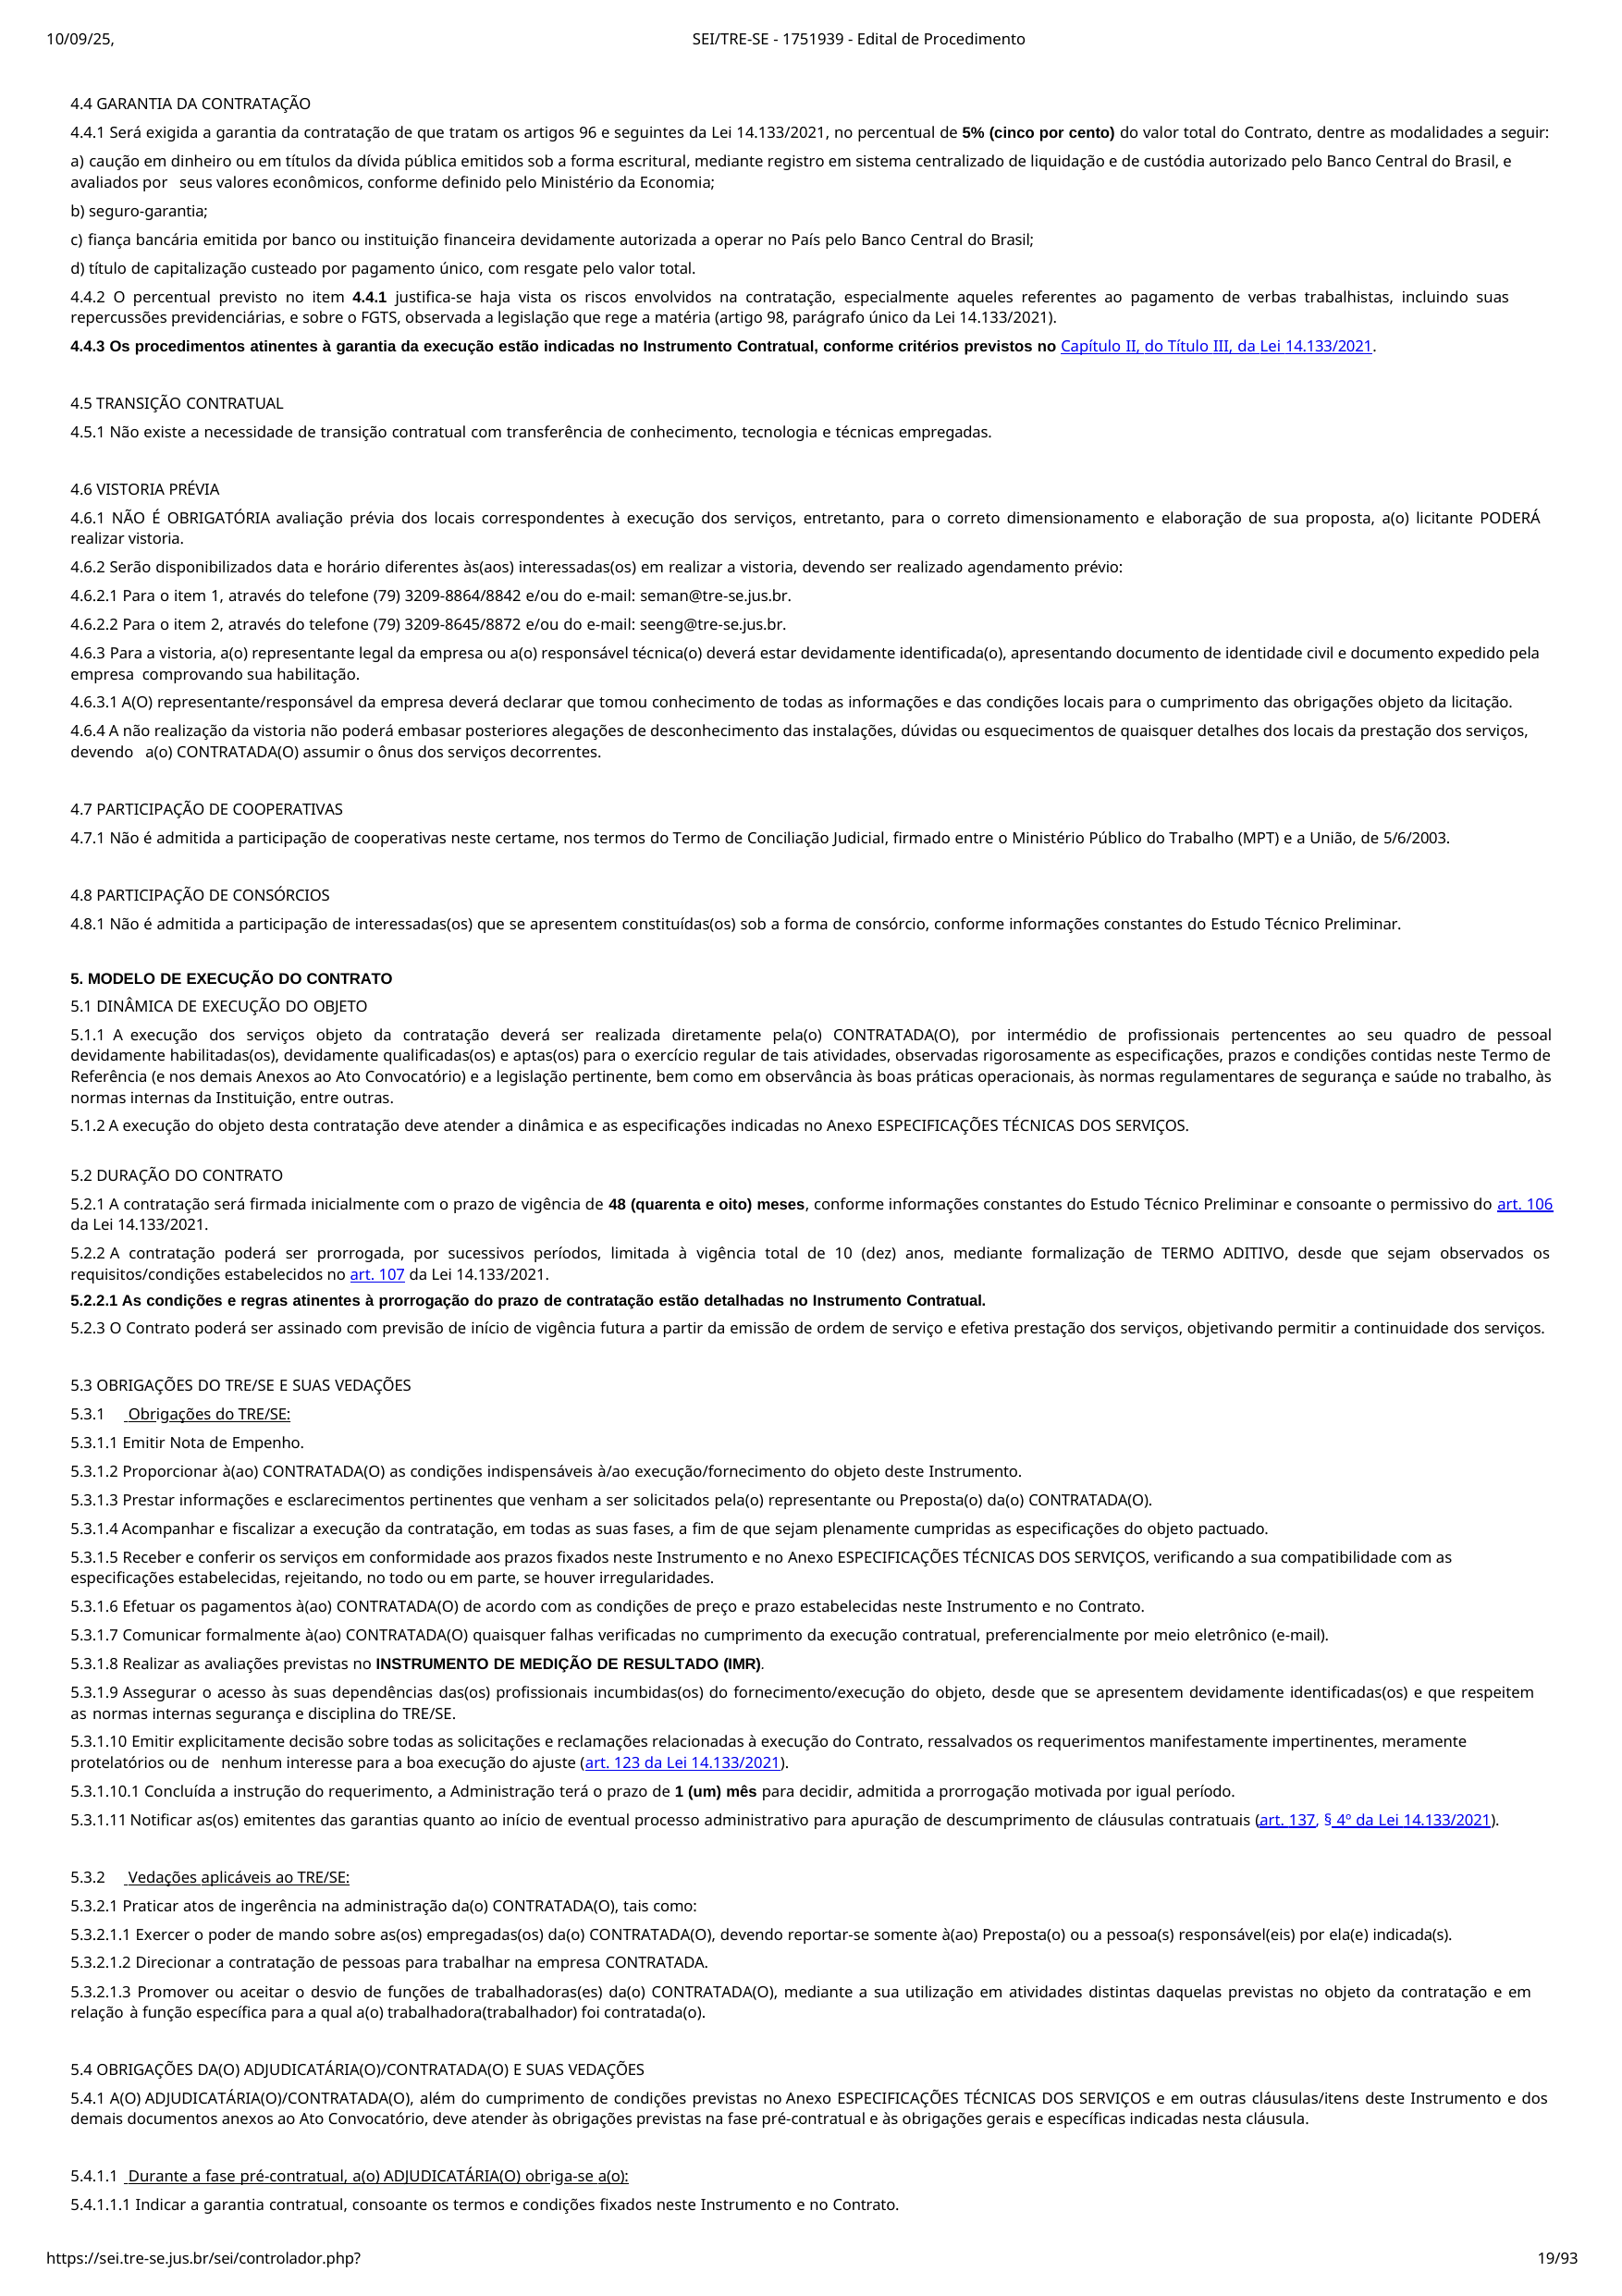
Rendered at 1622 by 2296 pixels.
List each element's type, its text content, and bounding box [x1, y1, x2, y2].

list OBRIGAÇÕES DA(O) ADJUDICATÁRIA(O)/CONTRATADA(O) E SUAS VEDAÇÕES [70, 2058, 1581, 2080]
list Obrigações do TRE/SE: [70, 1403, 1581, 1424]
list A(O) ADJUDICATÁRIA(O)/CONTRATADA(O), além do cumprimento de condições previstas no Anexo ESPECIFICAÇÕES TÉCNICAS DOS SERVIÇOS e em outras cláusulas/itens deste Instrumento e dos demais documentos anexos ao Ato Convocatório, deve atender às obrigações previstas na fase pré-contratual e às obrigações gerais e específicas indicadas nesta cláusula. [70, 2087, 1553, 2130]
list A não realização da vistoria não poderá embasar posteriores alegações de desconhecimento das instalações, dúvidas ou esquecimentos de quaisquer detalhes dos locais da prestação dos serviços, devendo a(o) CONTRATADA(O) assumir o ônus dos serviços decorrentes. [70, 720, 1553, 762]
list Será exigida a garantia da contratação de que tratam os artigos 96 e seguintes da Lei 14.133/2021, no percentual de 5% (cinco por cento) do valor total do Contrato, dentre as modalidades a seguir: [70, 122, 1581, 143]
list Indicar a garantia contratual, consoante os termos e condições fixados neste Instrumento e no Contrato. [70, 2194, 1581, 2216]
list A contratação será firmada inicialmente com o prazo de vigência de 48 (quarenta e oito) meses, conforme informações constantes do Estudo Técnico Preliminar e consoante o permissivo do art. 106 da Lei 14.133/2021. [70, 1193, 1553, 1235]
list NÃO É OBRIGATÓRIA avaliação prévia dos locais correspondentes à execução dos serviços, entretanto, para o correto dimensionamento e elaboração de sua proposta, a(o) licitante PODERÁ realizar vistoria. [70, 507, 1553, 549]
list DURAÇÃO DO CONTRATO [70, 1164, 1581, 1185]
list fiança bancária emitida por banco ou instituição financeira devidamente autorizada a operar no País pelo Banco Central do Brasil; [70, 228, 1581, 250]
list A(O) representante/responsável da empresa deverá declarar que tomou conhecimento de todas as informações e das condições locais para o cumprimento das obrigações objeto da licitação. [70, 692, 1581, 713]
list PARTICIPAÇÃO DE CONSÓRCIOS [70, 884, 1581, 905]
subtitle As condições e regras atinentes à prorrogação do prazo de contratação estão detalhadas no Instrumento Contratual. [70, 1292, 1581, 1309]
list O percentual previsto no item 4.4.1 justifica-se haja vista os riscos envolvidos na contratação, especialmente aqueles referentes ao pagamento de verbas trabalhistas, incluindo suas repercussões previdenciárias, e sobre o FGTS, observada a legislação que rege a matéria (artigo 98, parágrafo único da Lei 14.133/2021). [70, 286, 1553, 327]
list A contratação poderá ser prorrogada, por sucessivos períodos, limitada à vigência total de 10 (dez) anos, mediante formalização de TERMO ADITIVO, desde que sejam observados os requisitos/condições estabelecidos no art. 107 da Lei 14.133/2021. [70, 1243, 1553, 1284]
list Proporcionar à(ao) CONTRATADA(O) as condições indispensáveis à/ao execução/fornecimento do objeto deste Instrumento. [70, 1460, 1581, 1481]
list Emitir explicitamente decisão sobre todas as solicitações e reclamações relacionadas à execução do Contrato, ressalvados os requerimentos manifestamente impertinentes, meramente protelatórios ou de nenhum interesse para a boa execução do ajuste (art. 123 da Lei 14.133/2021). [70, 1731, 1553, 1773]
list Promover ou aceitar o desvio de funções de trabalhadoras(es) da(o) CONTRATADA(O), mediante a sua utilização em atividades distintas daquelas previstas no objeto da contratação e em relação à função específica para a qual a(o) trabalhadora(trabalhador) foi contratada(o). [70, 1981, 1553, 2022]
list Emitir Nota de Empenho. [70, 1431, 1581, 1453]
list OBRIGAÇÕES DO TRE/SE E SUAS VEDAÇÕES [70, 1375, 1581, 1395]
list A execução do objeto desta contratação deve atender a dinâmica e as especificações indicadas no Anexo ESPECIFICAÇÕES TÉCNICAS DOS SERVIÇOS. [70, 1115, 1581, 1136]
list O Contrato poderá ser assinado com previsão de início de vigência futura a partir da emissão de ordem de serviço e efetiva prestação dos serviços, objetivando permitir a continuidade dos serviços. [70, 1318, 1581, 1338]
list Durante a fase pré-contratual, a(o) ADJUDICATÁRIA(O) obriga-se a(o): [70, 2166, 1581, 2186]
list TRANSIÇÃO CONTRATUAL [70, 392, 1581, 413]
list Os procedimentos atinentes à garantia da execução estão indicadas no Instrumento Contratual, conforme critérios previstos no Capítulo II, do Título III, da Lei 14.133/2021. [70, 336, 1581, 356]
list Assegurar o acesso às suas dependências das(os) profissionais incumbidas(os) do fornecimento/execução do objeto, desde que se apresentem devidamente identificadas(os) e que respeitem as normas internas segurança e disciplina do TRE/SE. [70, 1681, 1553, 1724]
list PARTICIPAÇÃO DE COOPERATIVAS [70, 798, 1581, 819]
list Não existe a necessidade de transição contratual com transferência de conhecimento, tecnologia e técnicas empregadas. [70, 422, 1581, 442]
list DINÂMICA DE EXECUÇÃO DO OBJETO [70, 995, 1581, 1016]
list Para o item 2, através do telefone (79) 3209-8645/8872 e/ou do e-mail: seeng@tre-se.jus.br. [70, 614, 1581, 634]
list Notificar as(os) emitentes das garantias quanto ao início de eventual processo administrativo para apuração de descumprimento de cláusulas contratuais (art. 137, § 4º da Lei 14.133/2021). [70, 1809, 1581, 1830]
list Vedações aplicáveis ao TRE/SE: [70, 1866, 1581, 1887]
subtitle MODELO DE EXECUÇÃO DO CONTRATO [70, 970, 1581, 988]
list Receber e conferir os serviços em conformidade aos prazos fixados neste Instrumento e no Anexo ESPECIFICAÇÕES TÉCNICAS DOS SERVIÇOS, verificando a sua compatibilidade com as especificações estabelecidas, rejeitando, no todo ou em parte, se houver irregularidades. [70, 1546, 1553, 1589]
list A execução dos serviços objeto da contratação deverá ser realizada diretamente pela(o) CONTRATADA(O), por intermédio de profissionais pertencentes ao seu quadro de pessoal devidamente habilitadas(os), devidamente qualificadas(os) e aptas(os) para o exercício regular de tais atividades, observadas rigorosamente as especificações, prazos e condições contidas neste Termo de Referência (e nos demais Anexos ao Ato Convocatório) e a legislação pertinente, bem como em observância às boas práticas operacionais, às normas regulamentares de segurança e saúde no trabalho, às normas internas da Instituição, entre outras. [70, 1024, 1553, 1108]
list caução em dinheiro ou em títulos da dívida pública emitidos sob a forma escritural, mediante registro em sistema centralizado de liquidação e de custódia autorizado pelo Banco Central do Brasil, e avaliados por seus valores econômicos, conforme definido pelo Ministério da Economia; [70, 151, 1553, 192]
list Para a vistoria, a(o) representante legal da empresa ou a(o) responsável técnica(o) deverá estar devidamente identificada(o), apresentando documento de identidade civil e documento expedido pela empresa comprovando sua habilitação. [70, 642, 1553, 684]
list Praticar atos de ingerência na administração da(o) CONTRATADA(O), tais como: [70, 1895, 1581, 1916]
list Realizar as avaliações previstas no INSTRUMENTO DE MEDIÇÃO DE RESULTADO (IMR). [70, 1653, 1581, 1674]
list Acompanhar e fiscalizar a execução da contratação, em todas as suas fases, a fim de que sejam plenamente cumpridas as especificações do objeto pactuado. [70, 1517, 1581, 1539]
list Concluída a instrução do requerimento, a Administração terá o prazo de 1 (um) mês para decidir, admitida a prorrogação motivada por igual período. [70, 1780, 1581, 1801]
list Comunicar formalmente à(ao) CONTRATADA(O) quaisquer falhas verificadas no cumprimento da execução contratual, preferencialmente por meio eletrônico (e-mail). [70, 1625, 1581, 1645]
list seguro-garantia; [70, 200, 1581, 221]
list título de capitalização custeado por pagamento único, com resgate pelo valor total. [70, 257, 1581, 278]
list Não é admitida a participação de interessadas(os) que se apresentem constituídas(os) sob a forma de consórcio, conforme informações constantes do Estudo Técnico Preliminar. [70, 913, 1581, 934]
list Para o item 1, através do telefone (79) 3209-8864/8842 e/ou do e-mail: seman@tre-se.jus.br. [70, 585, 1581, 606]
list Exercer o poder de mando sobre as(os) empregadas(os) da(o) CONTRATADA(O), devendo reportar-se somente à(ao) Preposta(o) ou a pessoa(s) responsável(eis) por ela(e) indicada(s). [70, 1923, 1581, 1945]
list Serão disponibilizados data e horário diferentes às(aos) interessadas(os) em realizar a vistoria, devendo ser realizado agendamento prévio: [70, 557, 1581, 577]
list Direcionar a contratação de pessoas para trabalhar na empresa CONTRATADA. [70, 1952, 1581, 1973]
list GARANTIA DA CONTRATAÇÃO [70, 93, 1581, 115]
list Não é admitida a participação de cooperativas neste certame, nos termos do Termo de Conciliação Judicial, firmado entre o Ministério Público do Trabalho (MPT) e a União, de 5/6/2003. [70, 827, 1581, 848]
list VISTORIA PRÉVIA [70, 478, 1581, 499]
list Prestar informações e esclarecimentos pertinentes que venham a ser solicitados pela(o) representante ou Preposta(o) da(o) CONTRATADA(O). [70, 1489, 1581, 1510]
list Efetuar os pagamentos à(ao) CONTRATADA(O) de acordo com as condições de preço e prazo estabelecidas neste Instrumento e no Contrato. [70, 1596, 1581, 1616]
